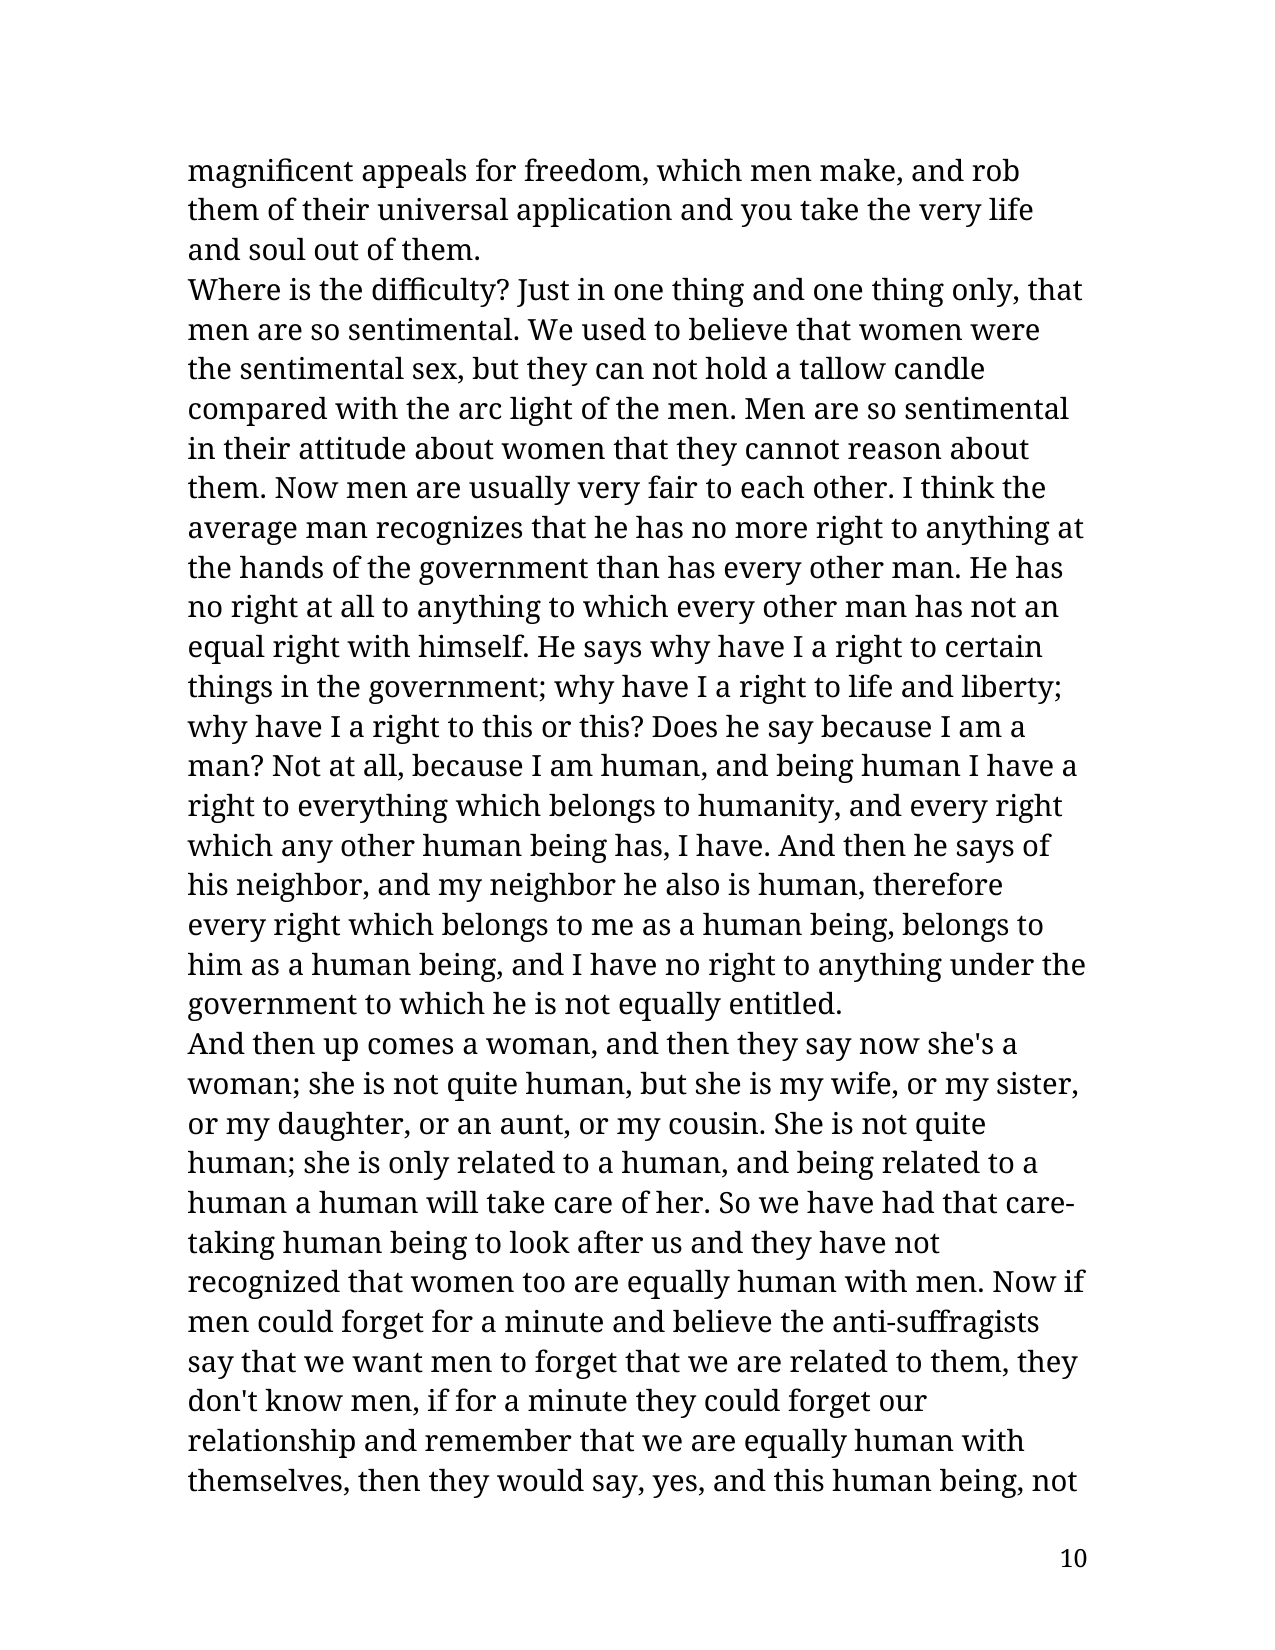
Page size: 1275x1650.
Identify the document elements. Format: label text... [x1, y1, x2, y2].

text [187, 150, 1087, 269]
text Where is the difficulty? Just in one thing and one thing only, that men are so sentimental. We used to believe that women were the sentimental sex, but they can not hold a tallow candle compared with the arc light of the men. Men are so sentimental in their attitude about women that they cannot reason about them. Now men are usually very fair to each other. I think the average man recognizes that he has no more right to anything at the hands of the government than has every other man. He has no right at all to anything to which every other man has not an equal right with himself. He says why have I a right to certain things in the government; why have I a right to life and liberty; why have I a right to this or this? Does he say because I am a man? Not at all, because I am human, and being human I have a right to everything which belongs to humanity, and every right which any other human being has, I have. And then he says of his neighbor, and my neighbor he also is human, therefore every right which belongs to me as a human being, belongs to him as a human being, and I have no right to anything under the government to which he is not equally entitled. [187, 269, 1087, 1023]
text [187, 1023, 1087, 1500]
